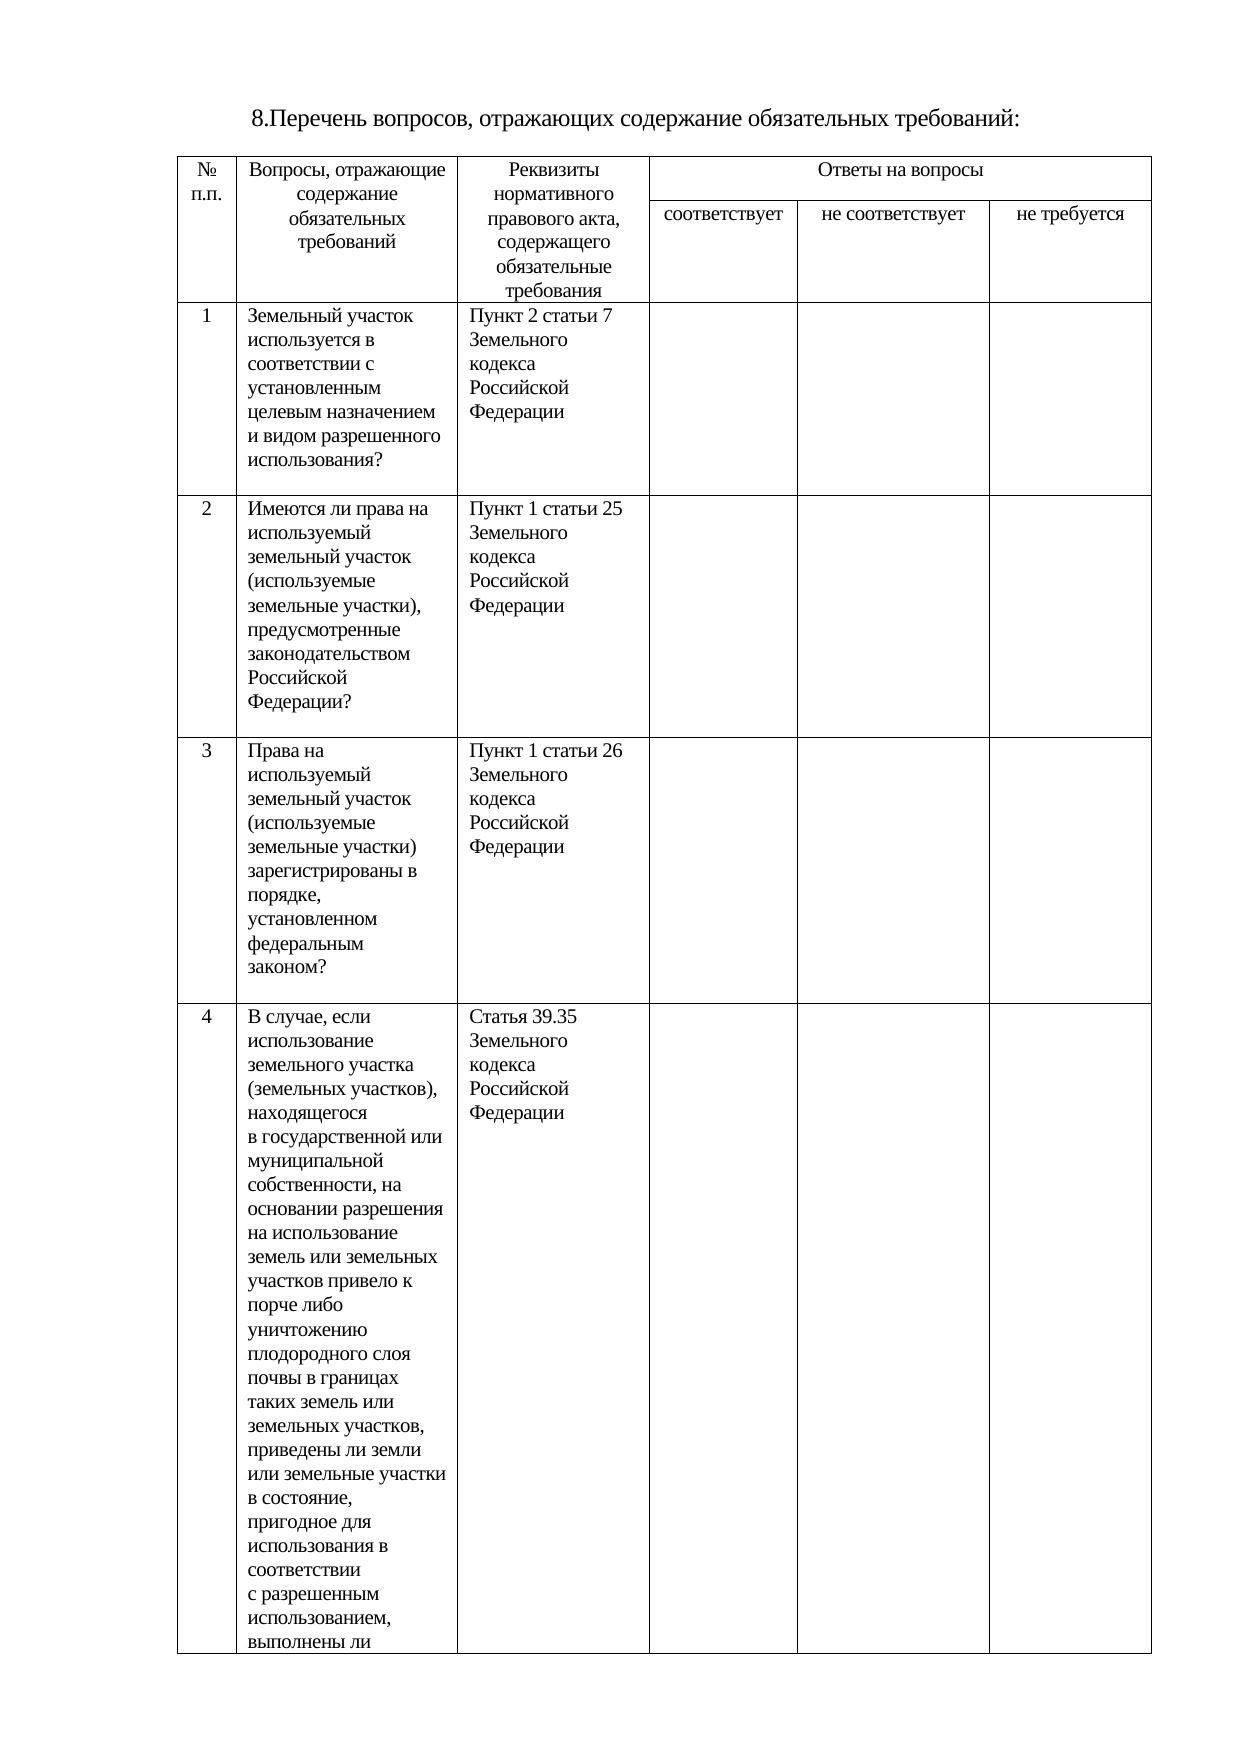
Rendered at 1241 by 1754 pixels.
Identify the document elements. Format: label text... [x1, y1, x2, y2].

table_cell [990, 303, 1151, 495]
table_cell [237, 1004, 457, 1653]
table_cell Пункт 2 статьи 7 Земельного кодекса Российской Федерации [458, 303, 649, 495]
table_cell Права на используемый земельный участок (используемые земельные участки) зарегистрированы в порядке, установленном федеральным законом? [237, 738, 457, 1003]
table_cell [650, 738, 797, 1003]
table_cell [990, 738, 1151, 1003]
table_cell [798, 303, 989, 495]
table_cell [990, 496, 1151, 737]
table_header Ответы на вопросы [650, 157, 1151, 200]
table_cell 1 [178, 303, 236, 495]
table_cell Пункт 1 статьи 26 Земельного кодекса Российской Федерации [458, 738, 649, 1003]
table_cell Земельный участок используется в соответствии с установленным целевым назначением и видом разрешенного использования? [237, 303, 457, 495]
table_cell Пункт 1 статьи 25 Земельного кодекса Российской Федерации [458, 496, 649, 737]
table_cell соответствует [650, 201, 797, 302]
table_cell [798, 496, 989, 737]
table_cell [650, 1004, 797, 1653]
table_cell [990, 1004, 1151, 1653]
table_header Реквизиты нормативного правового акта, содержащего обязательные требования [458, 157, 649, 302]
table_cell не соответствует [798, 201, 989, 302]
table_cell [650, 496, 797, 737]
table_cell 4 [178, 1004, 236, 1653]
table_cell Имеются ли права на используемый земельный участок (используемые земельные участки), предусмотренные законодательством Российской Федерации? [237, 496, 457, 737]
text 8.Перечень вопросов, отражающих содержание обязательных требований: [177, 103, 1152, 132]
table_cell не требуется [990, 201, 1151, 302]
table_header Вопросы, отражающие содержание обязательных требований [237, 157, 457, 302]
table_cell 2 [178, 496, 236, 737]
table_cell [458, 1004, 649, 1653]
table_header № п.п. [178, 157, 236, 302]
table_cell 3 [178, 738, 236, 1003]
table_cell [650, 303, 797, 495]
table_cell [798, 738, 989, 1003]
table_cell [798, 1004, 989, 1653]
